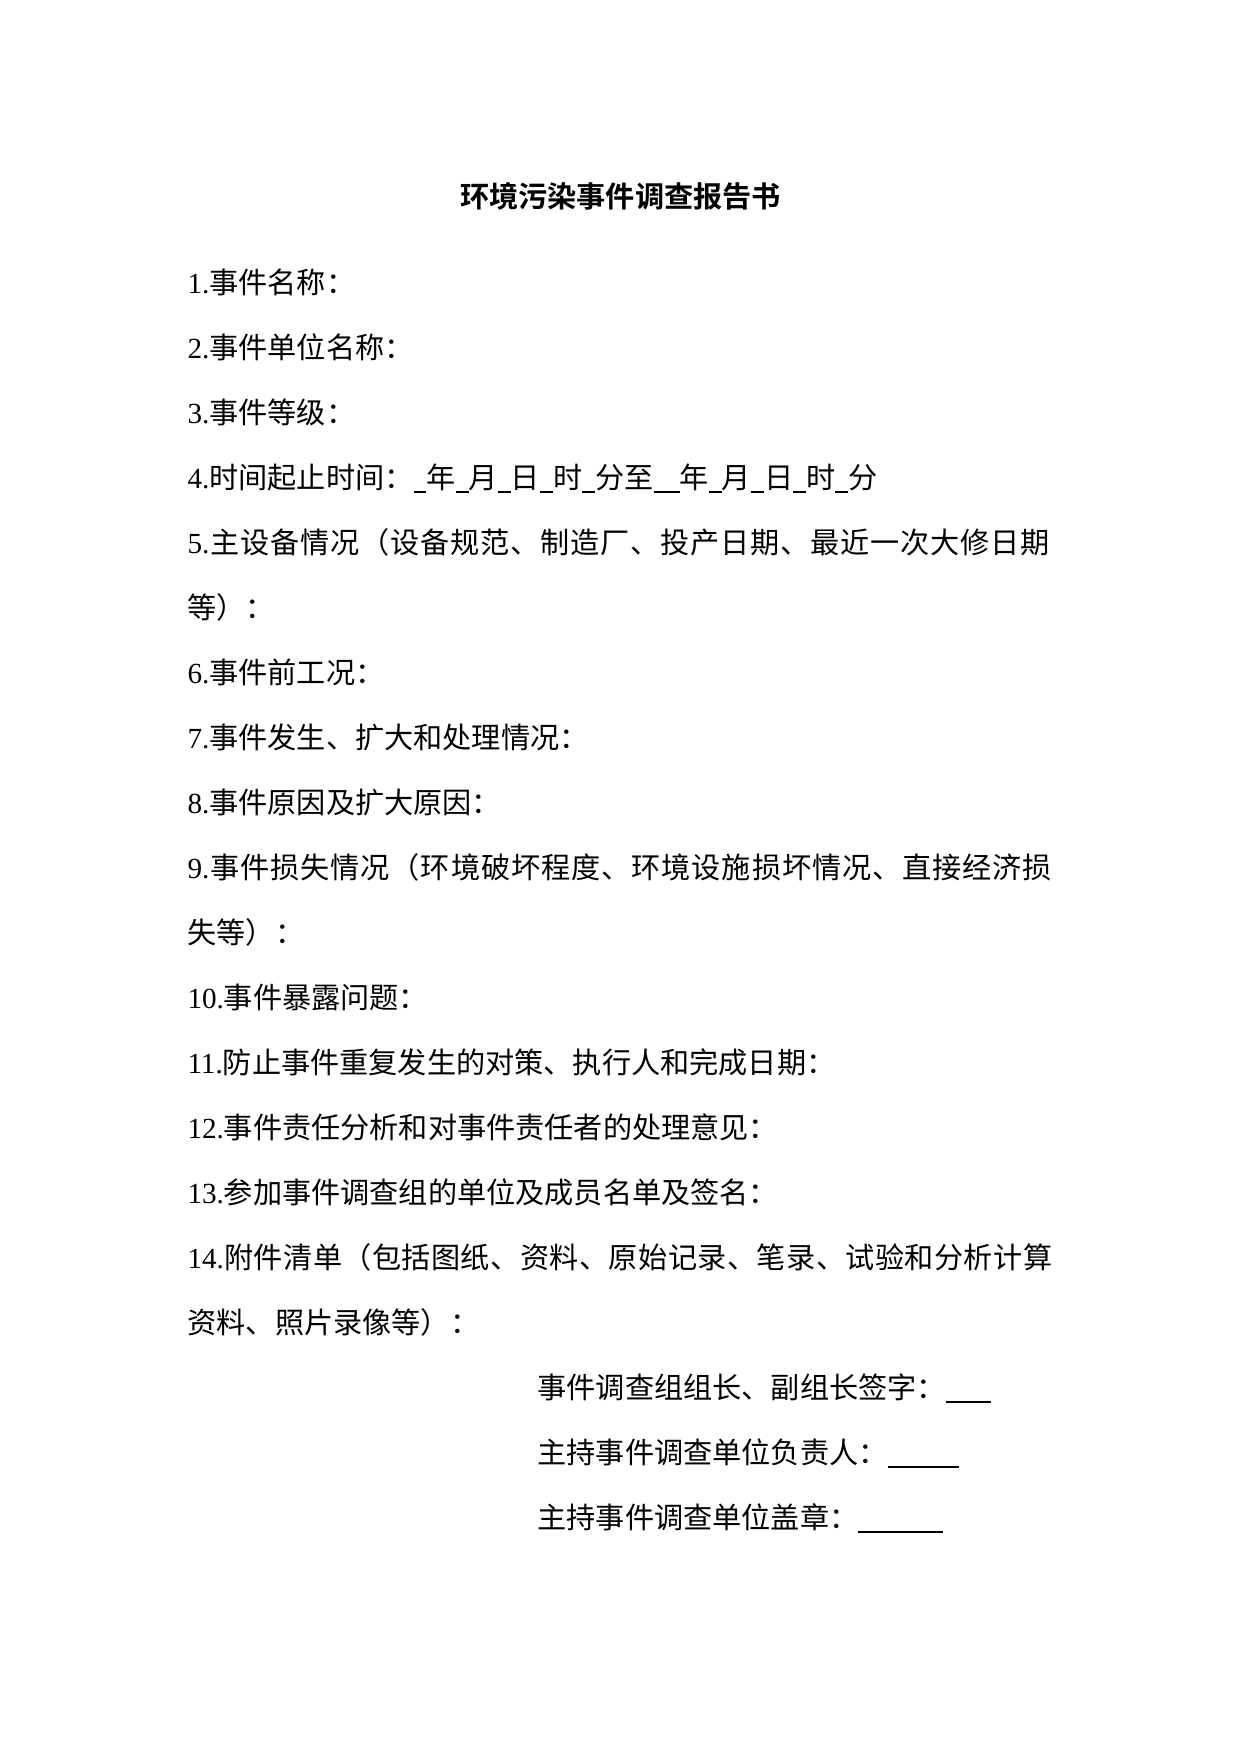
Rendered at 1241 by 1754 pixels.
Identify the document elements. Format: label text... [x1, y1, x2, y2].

text 4.时间起止时间： 年 月 日 时 分至 年 月 日 时 分 [187, 443, 1053, 508]
text 14.附件清单（包括图纸、资料、原始记录、笔录、试验和分析计算资料、照片录像等）： [187, 1223, 1053, 1353]
text 事件调查组组长、副组长签字： [187, 1353, 1053, 1418]
text 3.事件等级： [187, 378, 1053, 443]
text 主持事件调查单位负责人： [187, 1418, 1053, 1483]
text 11.防止事件重复发生的对策、执行人和完成日期： [187, 1028, 1053, 1093]
text 9.事件损失情况（环境破坏程度、环境设施损坏情况、直接经济损失等）： [187, 833, 1053, 963]
text 1.事件名称： [187, 248, 1053, 313]
text 13.参加事件调查组的单位及成员名单及签名： [187, 1158, 1053, 1223]
text 12.事件责任分析和对事件责任者的处理意见： [187, 1093, 1053, 1158]
text 7.事件发生、扩大和处理情况： [187, 703, 1053, 768]
text 2.事件单位名称： [187, 313, 1053, 378]
text 10.事件暴露问题： [187, 963, 1053, 1028]
text 主持事件调查单位盖章： [187, 1483, 1053, 1548]
text 6.事件前工况： [187, 638, 1053, 703]
text 环境污染事件调查报告书 [187, 162, 1053, 227]
text 5.主设备情况（设备规范、制造厂、投产日期、最近一次大修日期等）： [187, 508, 1050, 638]
text 8.事件原因及扩大原因： [187, 768, 1053, 833]
